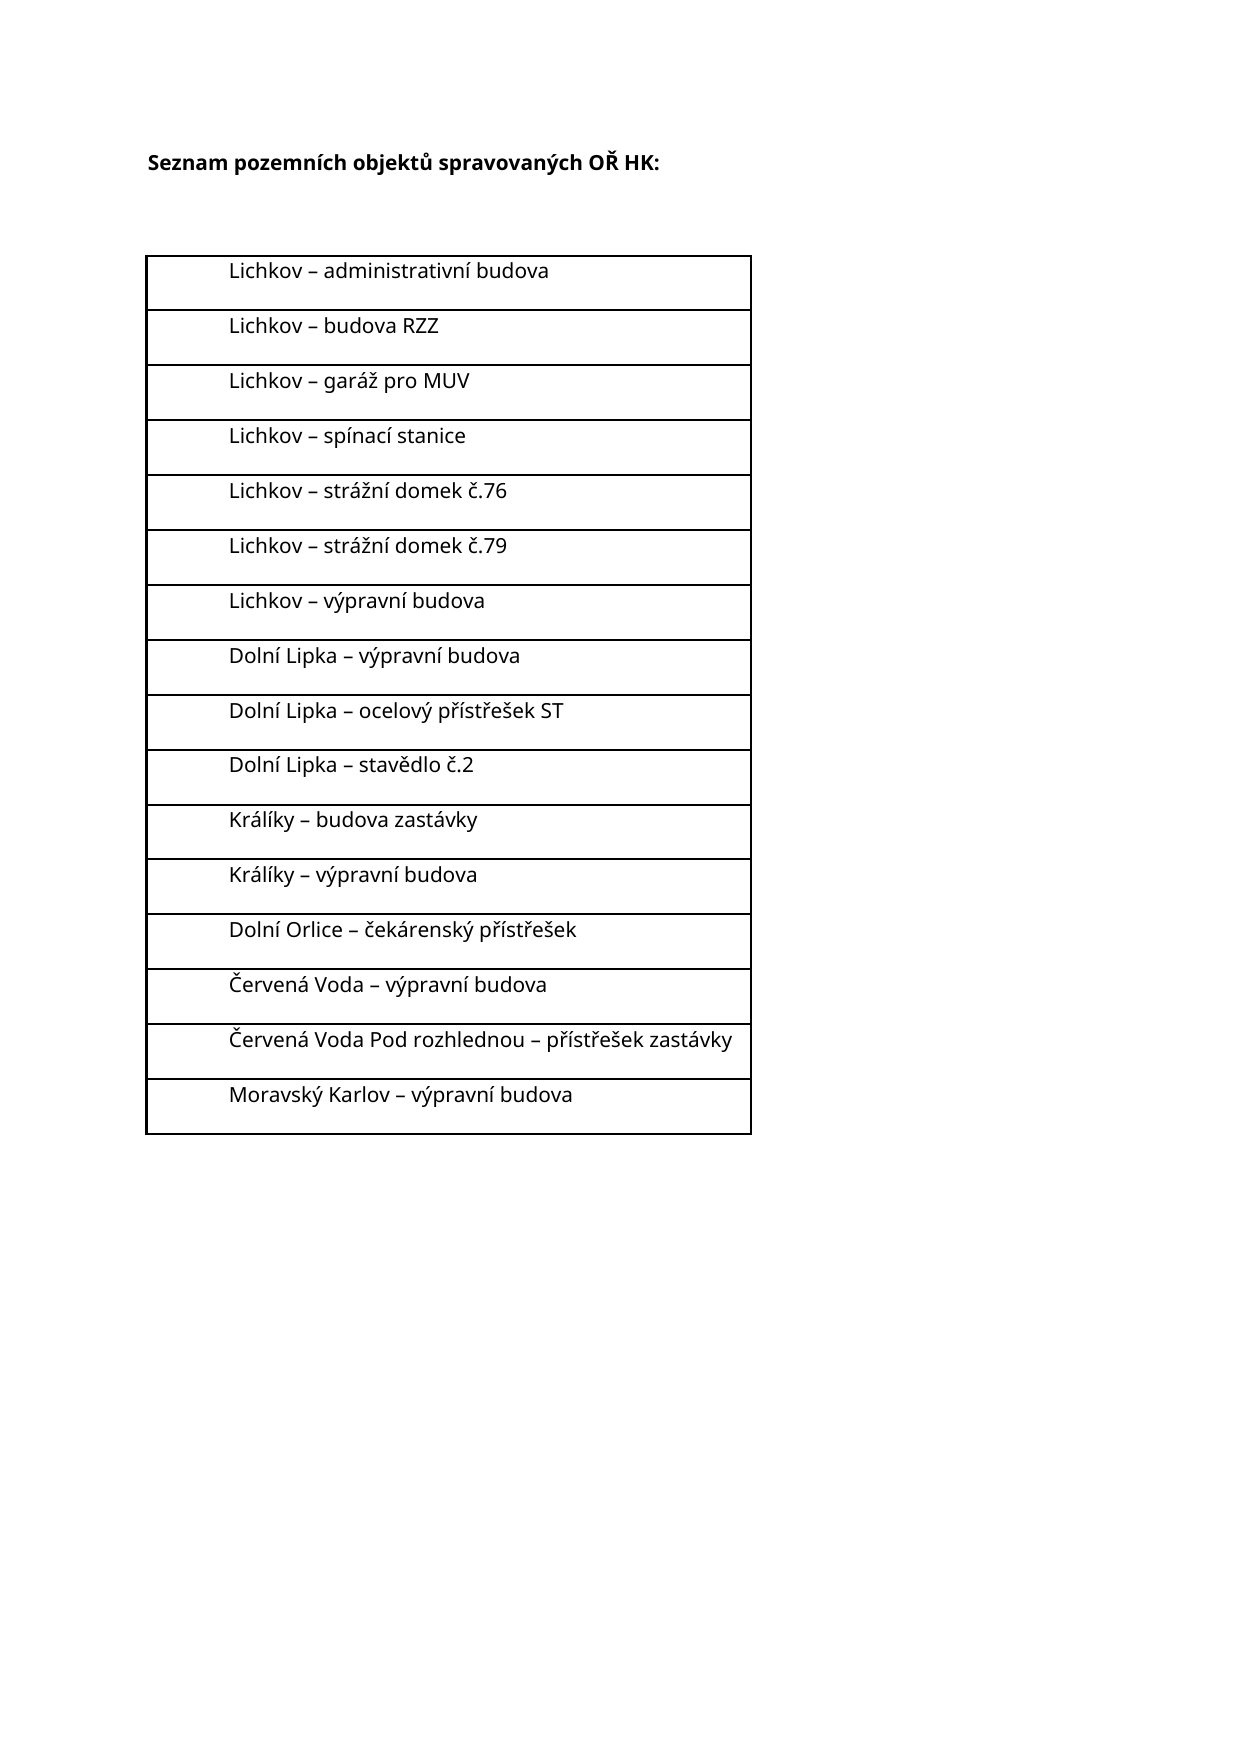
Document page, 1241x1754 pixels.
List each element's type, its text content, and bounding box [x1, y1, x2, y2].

table_cell Dolní Lipka – výpravní budova [148, 641, 750, 694]
table_cell Dolní Lipka – ocelový přístřešek ST [148, 696, 750, 748]
table_cell Lichkov – strážní domek č.79 [148, 531, 750, 584]
table_cell Lichkov – výpravní budova [148, 586, 750, 639]
table_cell Červená Voda – výpravní budova [148, 970, 750, 1023]
table_cell Červená Voda Pod rozhlednou – přístřešek zastávky [148, 1025, 750, 1078]
table_cell Dolní Lipka – stavědlo č.2 [148, 751, 750, 803]
table_cell Králíky – budova zastávky [148, 806, 750, 858]
table_cell Lichkov – budova RZZ [148, 311, 750, 364]
table_cell Dolní Orlice – čekárenský přístřešek [148, 915, 750, 968]
table_cell Moravský Karlov – výpravní budova [148, 1080, 750, 1133]
table_cell Lichkov – garáž pro MUV [148, 366, 750, 419]
table_cell Králíky – výpravní budova [148, 860, 750, 913]
table_cell Lichkov – spínací stanice [148, 421, 750, 474]
table_header Lichkov – administrativní budova [148, 257, 750, 309]
table_cell Lichkov – strážní domek č.76 [148, 476, 750, 529]
text Seznam pozemních objektů spravovaných OŘ HK: [148, 148, 1093, 176]
